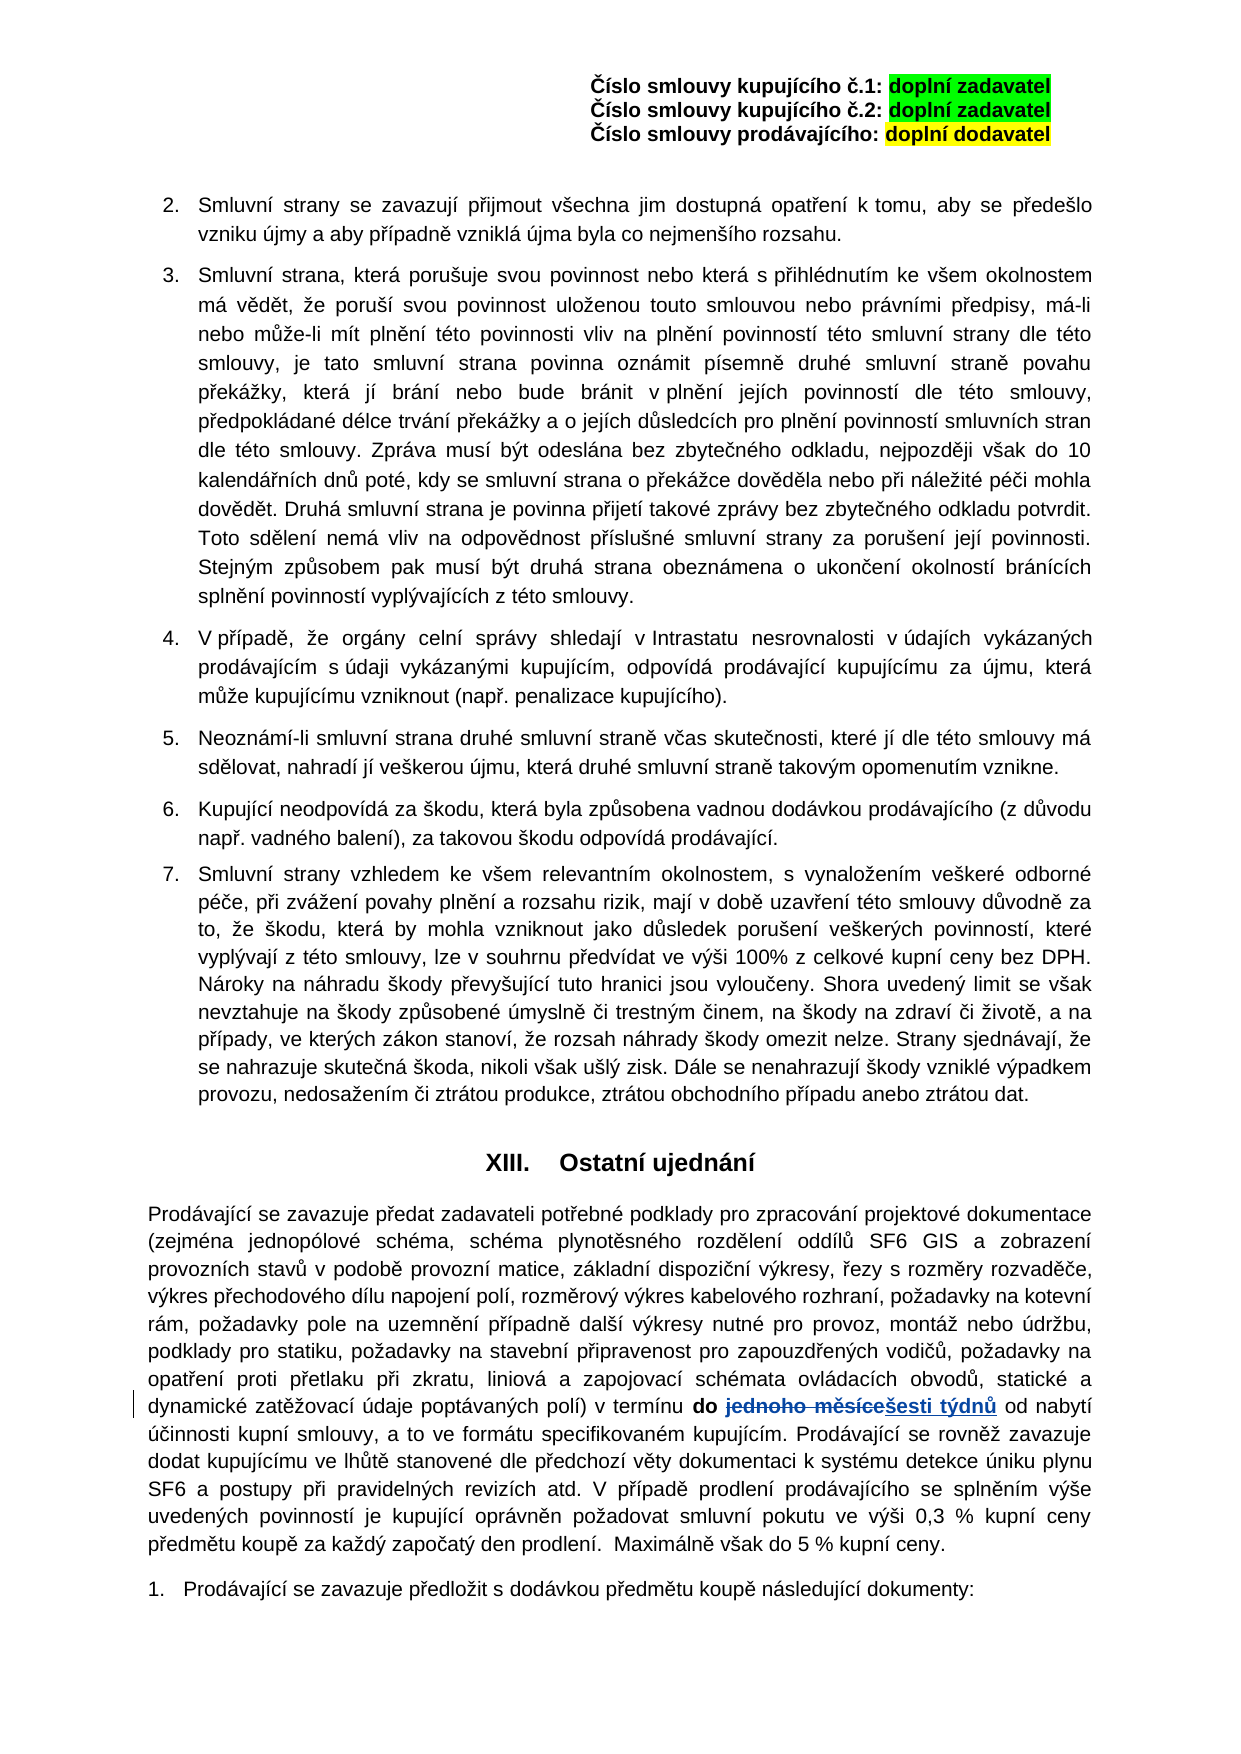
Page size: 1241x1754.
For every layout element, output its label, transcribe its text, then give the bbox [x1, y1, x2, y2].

list Smluvní strany vzhledem ke všem relevantním okolnostem, s vynaložením veškeré odborné péče, při zvážení povahy plnění a rozsahu rizik, mají v době uzavření této smlouvy důvodně za to, že škodu, která by mohla vzniknout jako důsledek porušení veškerých povinností, které vyplývají z této smlouvy, lze v souhrnu předvídat ve výši 100% z celkové kupní ceny bez DPH. Nároky na náhradu škody převyšující tuto hranici jsou vyloučeny. Shora uvedený limit se však nevztahuje na škody způsobené úmyslně či trestným činem, na škody na zdraví či životě, a na případy, ve kterých zákon stanoví, že rozsah náhrady škody omezit nelze. Strany sjednávají, že se nahrazuje skutečná škoda, nikoli však ušlý zisk. Dále se nenahrazují škody vzniklé výpadkem provozu, nedosažením či ztrátou produkce, ztrátou obchodního případu anebo ztrátou dat. [162, 862, 1093, 1106]
list Smluvní strana, která porušuje svou povinnost nebo která s přihlédnutím ke všem okolnostem má vědět, že poruší svou povinnost uloženou touto smlouvou nebo právními předpisy, má-li nebo může-li mít plnění této povinnosti vliv na plnění povinností této smluvní strany dle této smlouvy, je tato smluvní strana povinna oznámit písemně druhé smluvní straně povahu překážky, která jí brání nebo bude bránit v plnění jejích povinností dle této smlouvy, předpokládané délce trvání překážky a o jejích důsledcích pro plnění povinností smluvních stran dle této smlouvy. Zpráva musí být odeslána bez zbytečného odkladu, nejpozději však do 10 kalendářních dnů poté, kdy se smluvní strana o překážce dověděla nebo při náležité péči mohla dovědět. Druhá smluvní strana je povinna přijetí takové zprávy bez zbytečného odkladu potvrdit. Toto sdělení nemá vliv na odpovědnost příslušné smluvní strany za porušení její povinnosti. Stejným způsobem pak musí být druhá strana obeznámena o ukončení okolností bránících splnění povinností vyplývajících z této smlouvy. [162, 258, 1093, 608]
list Smluvní strany se zavazují přijmout všechna jim dostupná opatření k tomu, aby se předešlo vzniku újmy a aby případně vzniklá újma byla co nejmenšího rozsahu. [162, 187, 1093, 246]
list Neoznámí-li smluvní strana druhé smluvní straně včas skutečnosti, které jí dle této smlouvy má sdělovat, nahradí jí veškerou újmu, která druhé smluvní straně takovým opomenutím vznikne. [162, 721, 1093, 779]
list Kupující neodpovídá za škodu, která byla způsobena vadnou dodávkou prodávajícího (z důvodu např. vadného balení), za takovou škodu odpovídá prodávající. [162, 791, 1093, 850]
list V případě, že orgány celní správy shledají v Intrastatu nesrovnalosti v údajích vykázaných prodávajícím s údaji vykázanými kupujícím, odpovídá prodávající kupujícímu za újmu, která může kupujícímu vzniknout (např. penalizace kupujícího). [162, 621, 1093, 708]
list Prodávající se zavazuje předložit s dodávkou předmětu koupě následující dokumenty: [148, 1571, 1093, 1601]
subtitle Ostatní ujednání [148, 1147, 1093, 1176]
text Prodávající se zavazuje předat zadavateli potřebné podklady pro zpracování projektové dokumentace (zejména jednopólové schéma, schéma plynotěsného rozdělení oddílů SF6 GIS a zobrazení provozních stavů v podobě provozní matice, základní dispoziční výkresy, řezy s rozměry rozvaděče, výkres přechodového dílu napojení polí, rozměrový výkres kabelového rozhraní, požadavky na kotevní rám, požadavky pole na uzemnění případně další výkresy nutné pro provoz, montáž nebo údržbu, podklady pro statiku, požadavky na stavební připravenost pro zapouzdřených vodičů, požadavky na opatření proti přetlaku při zkratu, liniová a zapojovací schémata ovládacích obvodů, statické a dynamické zatěžovací údaje poptávaných polí) v termínu do od nabytí účinnosti kupní smlouvy, a to ve formátu specifikovaném kupujícím. Prodávající se rovněž zavazuje dodat kupujícímu ve lhůtě stanovené dle předchozí věty dokumentaci k systému detekce úniku plynu SF6 a postupy při pravidelných revizích atd. V případě prodlení prodávajícího se splněním výše uvedených povinností je kupující oprávněn požadovat smluvní pokutu ve výši 0,3 % kupní ceny předmětu koupě za každý započatý den prodlení. Maximálně však do 5 % kupní ceny. [148, 1201, 1093, 1555]
